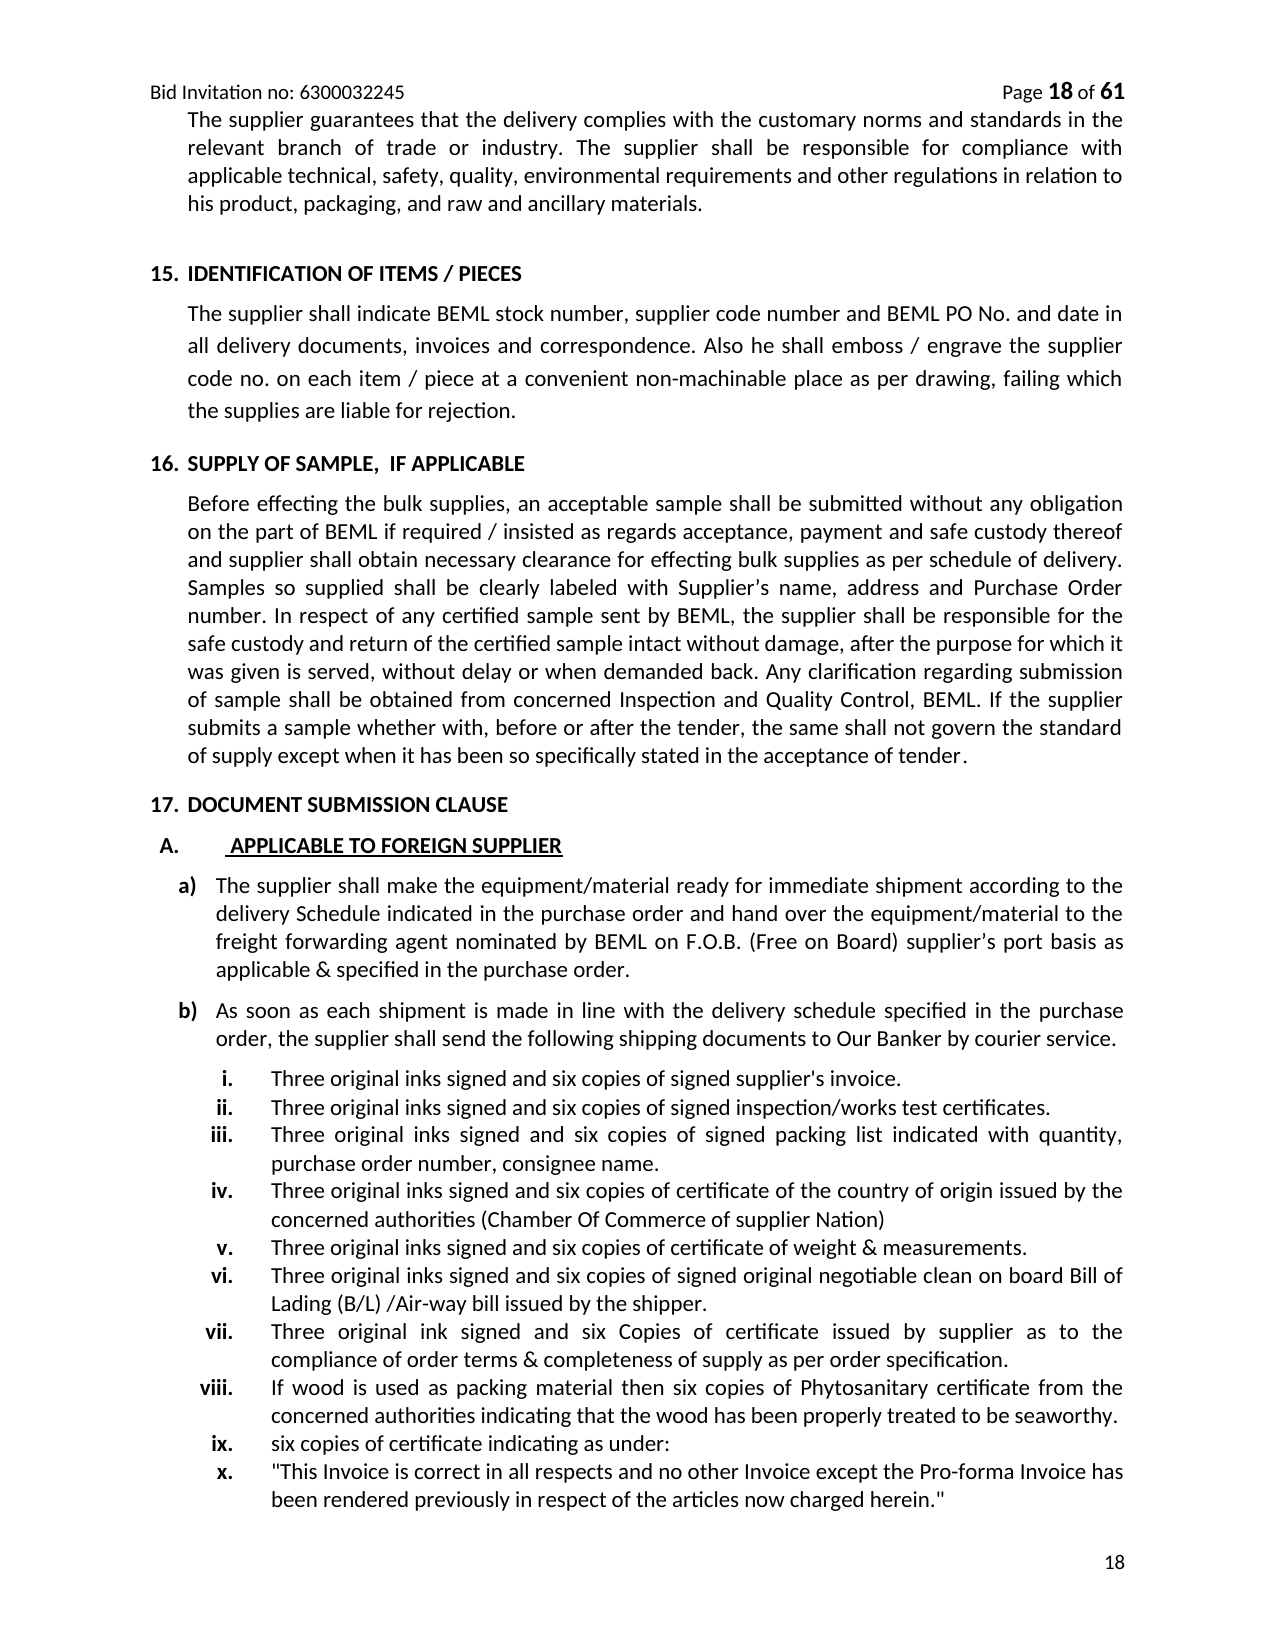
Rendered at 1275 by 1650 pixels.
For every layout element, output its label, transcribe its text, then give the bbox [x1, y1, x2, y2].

text The supplier guarantees that the delivery complies with the customary norms and standards in the relevant branch of trade or industry. The supplier shall be responsible for compliance with applicable technical, safety, quality, environmental requirements and other regulations in relation to his product, packaging, and raw and ancillary materials. [187, 106, 1125, 218]
list "This Invoice is correct in all respects and no other Invoice except the Pro-forma Invoice has been rendered previously in respect of the articles now charged herein." [233, 1457, 1125, 1513]
list The supplier shall make the equipment/material ready for immediate shipment according to the delivery Schedule indicated in the purchase order and hand over the equipment/material to the freight forwarding agent nominated by BEML on F.O.B. (Free on Board) supplier’s port basis as applicable & specified in the purchase order. [178, 871, 1125, 983]
list If wood is used as packing material then six copies of Phytosanitary certificate from the concerned authorities indicating that the wood has been properly treated to be seaworthy. [233, 1373, 1125, 1429]
list Three original inks signed and six copies of certificate of the country of origin issued by the concerned authorities (Chamber Of Commerce of supplier Nation) [233, 1177, 1125, 1233]
list six copies of certificate indicating as under: [233, 1429, 1125, 1457]
list IDENTIFICATION OF ITEMS / PIECES [150, 259, 1125, 287]
list Three original inks signed and six copies of certificate of weight & measurements. [233, 1233, 1125, 1261]
list APPLICABLE TO FOREIGN SUPPLIER [159, 831, 1125, 859]
list SUPPLY OF SAMPLE, IF APPLICABLE [150, 449, 1125, 477]
text Before effecting the bulk supplies, an acceptable sample shall be submitted without any obligation on the part of BEML if required / insisted as regards acceptance, payment and safe custody thereof and supplier shall obtain necessary clearance for effecting bulk supplies as per schedule of delivery. Samples so supplied shall be clearly labeled with Supplier’s name, address and Purchase Order number. In respect of any certified sample sent by BEML, the supplier shall be responsible for the safe custody and return of the certified sample intact without damage, after the purpose for which it was given is served, without delay or when demanded back. Any clarification regarding submission of sample shall be obtained from concerned Inspection and Quality Control, BEML. If the supplier submits a sample whether with, before or after the tender, the same shall not govern the standard of supply except when it has been so specifically stated in the acceptance of tender. [187, 489, 1125, 769]
list DOCUMENT SUBMISSION CLAUSE [150, 790, 1125, 818]
list Three original inks signed and six copies of signed supplier's invoice. [233, 1064, 1125, 1093]
list Three original inks signed and six copies of signed packing list indicated with quantity, purchase order number, consignee name. [233, 1121, 1125, 1177]
text The supplier shall indicate BEML stock number, supplier code number and BEML PO No. and date in all delivery documents, invoices and correspondence. Also he shall emboss / engrave the supplier code no. on each item / piece at a convenient non-machinable place as per drawing, failing which the supplies are liable for rejection. [187, 299, 1125, 424]
list Three original ink signed and six Copies of certificate issued by supplier as to the compliance of order terms & completeness of supply as per order specification. [233, 1317, 1125, 1373]
list As soon as each shipment is made in line with the delivery schedule specified in the purchase order, the supplier shall send the following shipping documents to Our Banker by courier service. [178, 996, 1125, 1052]
list Three original inks signed and six copies of signed original negotiable clean on board Bill of Lading (B/L) /Air-way bill issued by the shipper. [233, 1261, 1125, 1317]
list Three original inks signed and six copies of signed inspection/works test certificates. [233, 1093, 1125, 1121]
